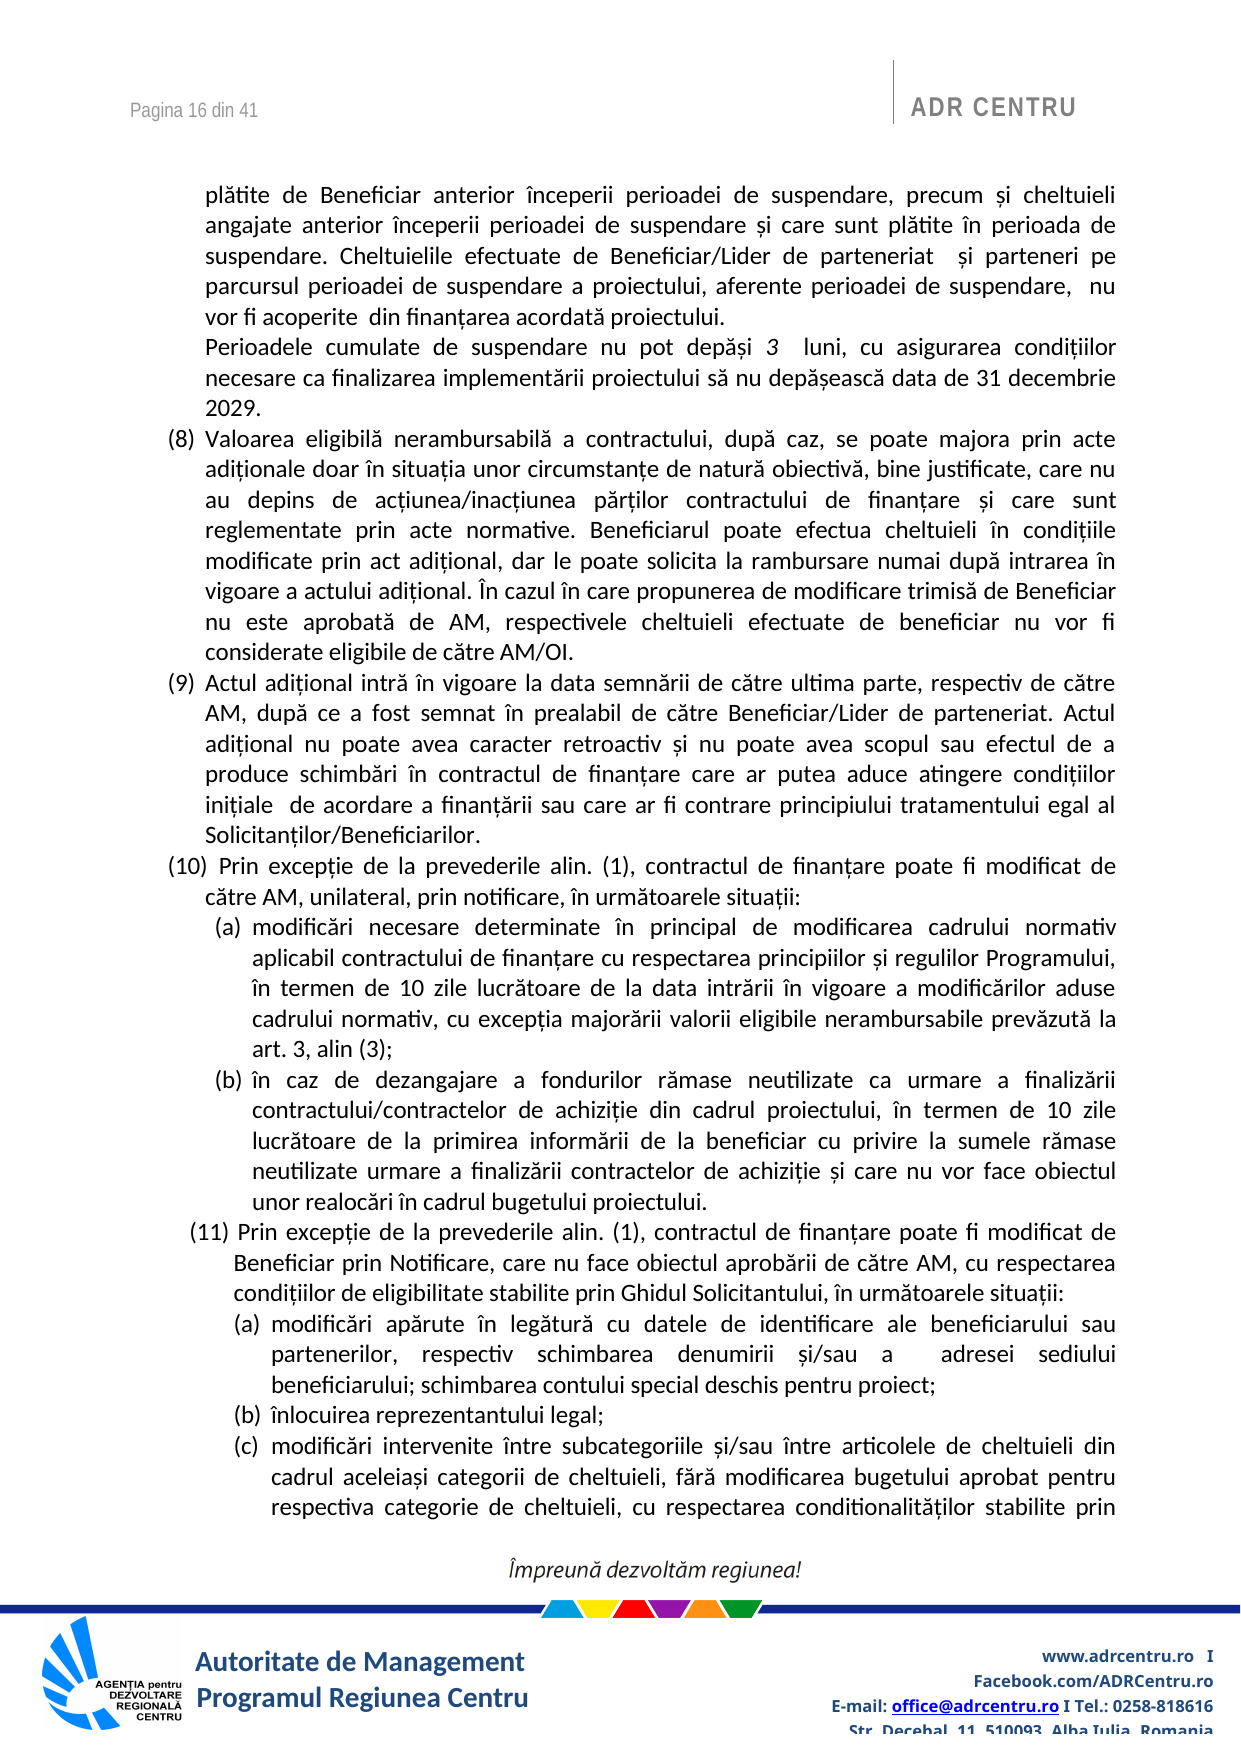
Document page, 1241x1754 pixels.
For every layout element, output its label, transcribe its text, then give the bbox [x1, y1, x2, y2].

list Actul adițional intră în vigoare la data semnării de către ultima parte, respectiv de către AM, după ce a fost semnat în prealabil de către Beneficiar/Lider de parteneriat. Actul adițional nu poate avea caracter retroactiv și nu poate avea scopul sau efectul de a produce schimbări în contractul de finanțare care ar putea aduce atingere condițiilor inițiale de acordare a finanțării sau care ar fi contrare principiului tratamentului egal al Solicitanților/Beneficiarilor. [167, 667, 1117, 850]
list Valoarea eligibilă nerambursabilă a contractului, după caz, se poate majora prin acte adiționale doar în situația unor circumstanțe de natură obiectivă, bine justificate, care nu au depins de acțiunea/inacțiunea părților contractului de finanțare și care sunt reglementate prin acte normative. Beneficiarul poate efectua cheltuieli în condițiile modificate prin act adițional, dar le poate solicita la rambursare numai după intrarea în vigoare a actului adițional. În cazul în care propunerea de modificare trimisă de Beneficiar nu este aprobată de AM, respectivele cheltuieli efectuate de beneficiar nu vor fi considerate eligibile de către AM/OI. [167, 423, 1117, 667]
list modificări apărute în legătură cu datele de identificare ale beneficiarului sau partenerilor, respectiv schimbarea denumirii și/sau a adresei sediului beneficiarului; schimbarea contului special deschis pentru proiect; [233, 1308, 1117, 1399]
picture [495, 1556, 814, 1583]
text Perioadele cumulate de suspendare nu pot depăși 3 luni, cu asigurarea condițiilor necesare ca finalizarea implementării proiectului să nu depășească data de 31 decembrie 2029. [205, 331, 1117, 423]
picture [574, 1600, 1241, 1618]
list modificări necesare determinate în principal de modificarea cadrului normativ aplicabil contractului de finanțare cu respectarea principiilor și regulilor Programului, în termen de 10 zile lucrătoare de la data intrării în vigoare a modificărilor aduse cadrului normativ, cu excepția majorării valorii eligibile nerambursabile prevăzută la art. 3, alin (3); [214, 911, 1117, 1064]
list înlocuirea reprezentantului legal; [233, 1399, 1117, 1430]
picture [0, 1600, 550, 1730]
list Prin excepție de la prevederile alin. (1), contractul de finanțare poate fi modificat de către AM, unilateral, prin notificare, în următoarele situații: [167, 850, 1117, 911]
text (11) Prin excepție de la prevederile alin. (1), contractul de finanțare poate fi modificat de Beneficiar prin Notificare, care nu face obiectul aprobării de către AM, cu respectarea condițiilor de eligibilitate stabilite prin Ghidul Solicitantului, în următoarele situații: [189, 1216, 1117, 1308]
list în caz de dezangajare a fondurilor rămase neutilizate ca urmare a finalizării contractului/contractelor de achiziție din cadrul proiectului, în termen de 10 zile lucrătoare de la primirea informării de la beneficiar cu privire la sumele rămase neutilizate urmare a finalizării contractelor de achiziție și care nu vor face obiectul unor realocări în cadrul bugetului proiectului. [214, 1064, 1117, 1216]
